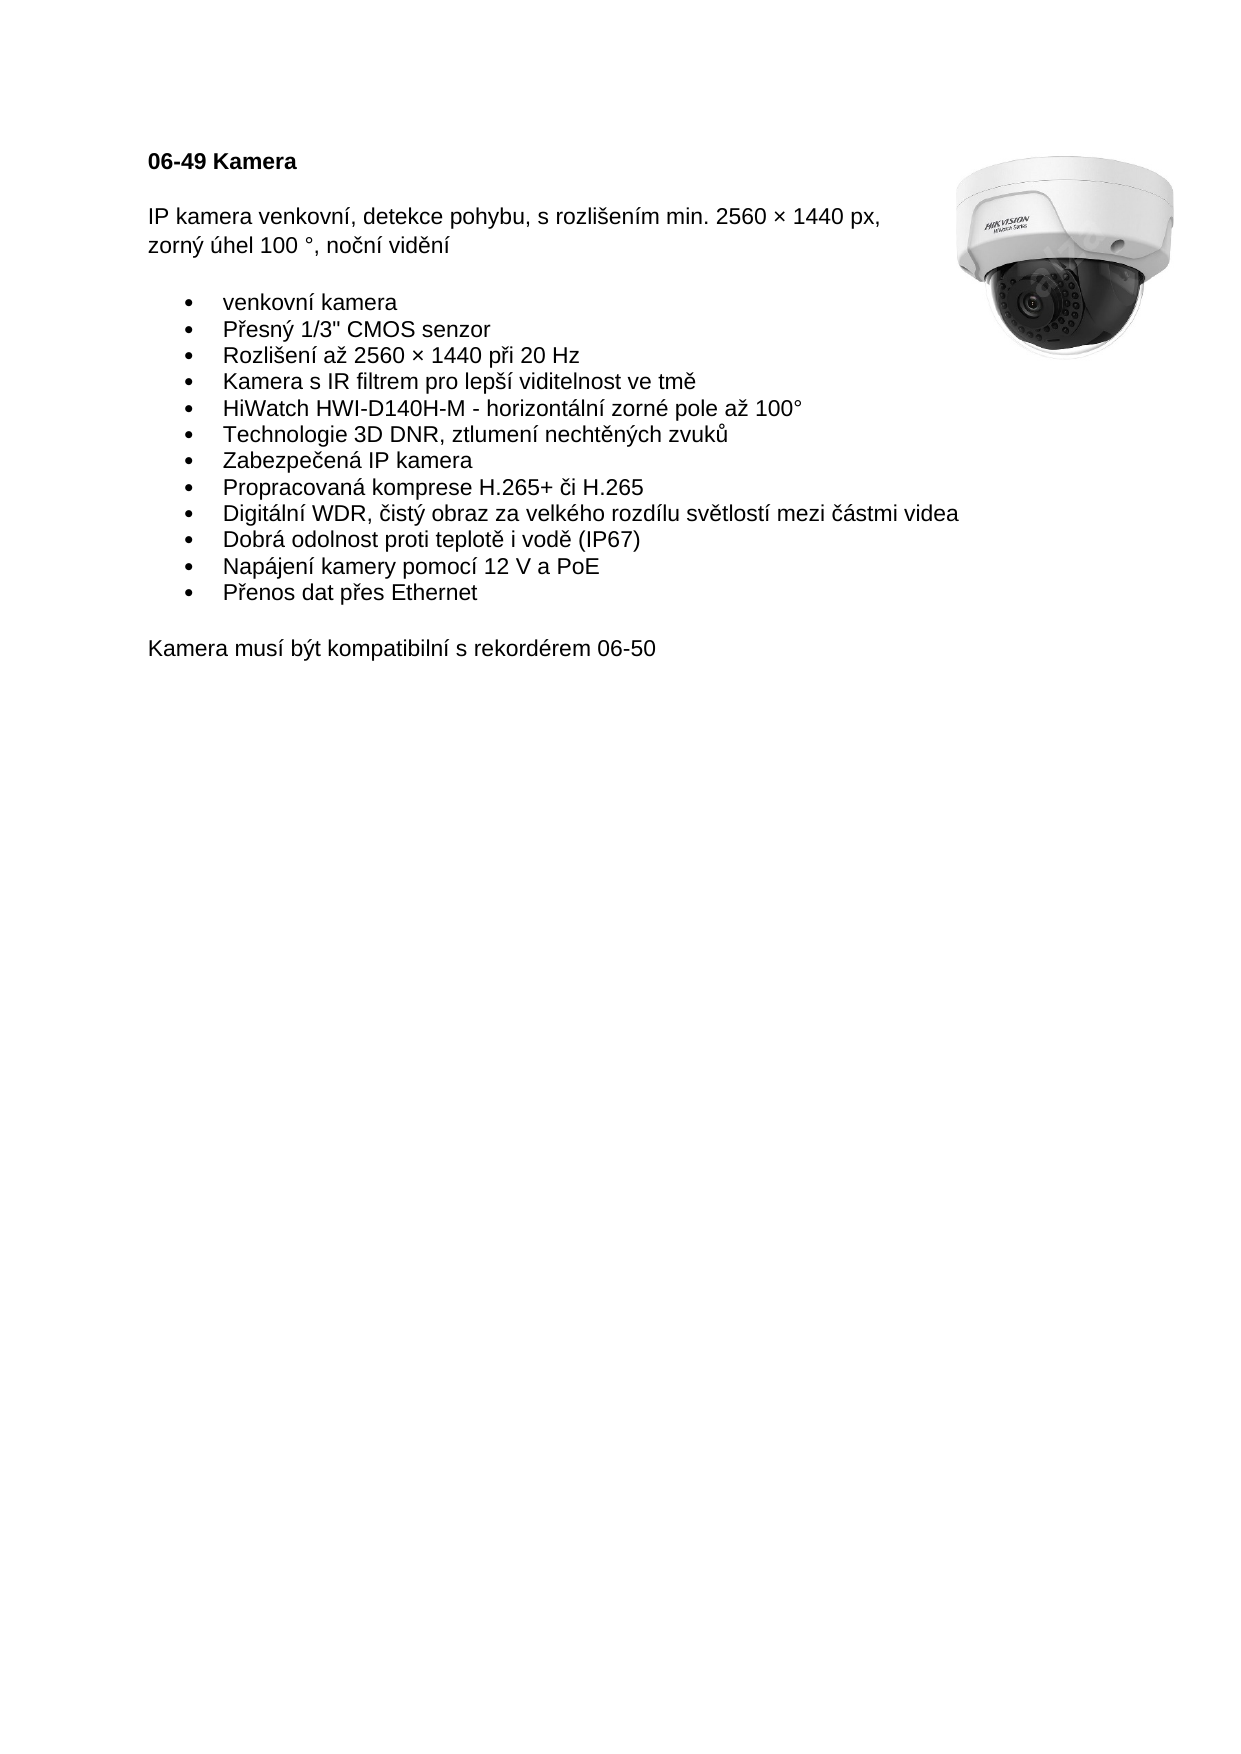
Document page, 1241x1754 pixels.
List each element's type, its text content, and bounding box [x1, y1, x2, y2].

list Propracovaná komprese H.265+ či H.265 [185, 474, 1093, 500]
list Rozlišení až 2560 × 1440 při 20 Hz [185, 342, 1093, 368]
list Napájení kamery pomocí 12 V a PoE [185, 553, 1093, 579]
text Kamera musí být kompatibilní s rekordérem 06-50 [148, 634, 1093, 661]
list Zabezpečená IP kamera [185, 447, 1093, 474]
list HiWatch HWI-D140H-M - horizontální zorné pole až 100° [185, 394, 1093, 421]
list Přenos dat přes Ethernet [185, 579, 1093, 605]
list Přesný 1/3" CMOS senzor [185, 316, 954, 342]
text IP kamera venkovní, detekce pohybu, s rozlišením min. 2560 × 1440 px, zorný úhel 100 °, noční vidění [148, 203, 954, 258]
list Dobrá odolnost proti teplotě i vodě (IP67) [185, 526, 1093, 553]
list Kamera s IR filtrem pro lepší viditelnost ve tmě [185, 368, 1093, 394]
list Digitální WDR, čistý obraz za velkého rozdílu světlostí mezi částmi videa [185, 500, 1093, 526]
list Technologie 3D DNR, ztlumení nechtěných zvuků [185, 421, 1093, 447]
list venkovní kamera [185, 289, 954, 316]
picture [954, 147, 1173, 366]
text 06-49 Kamera [148, 148, 954, 174]
